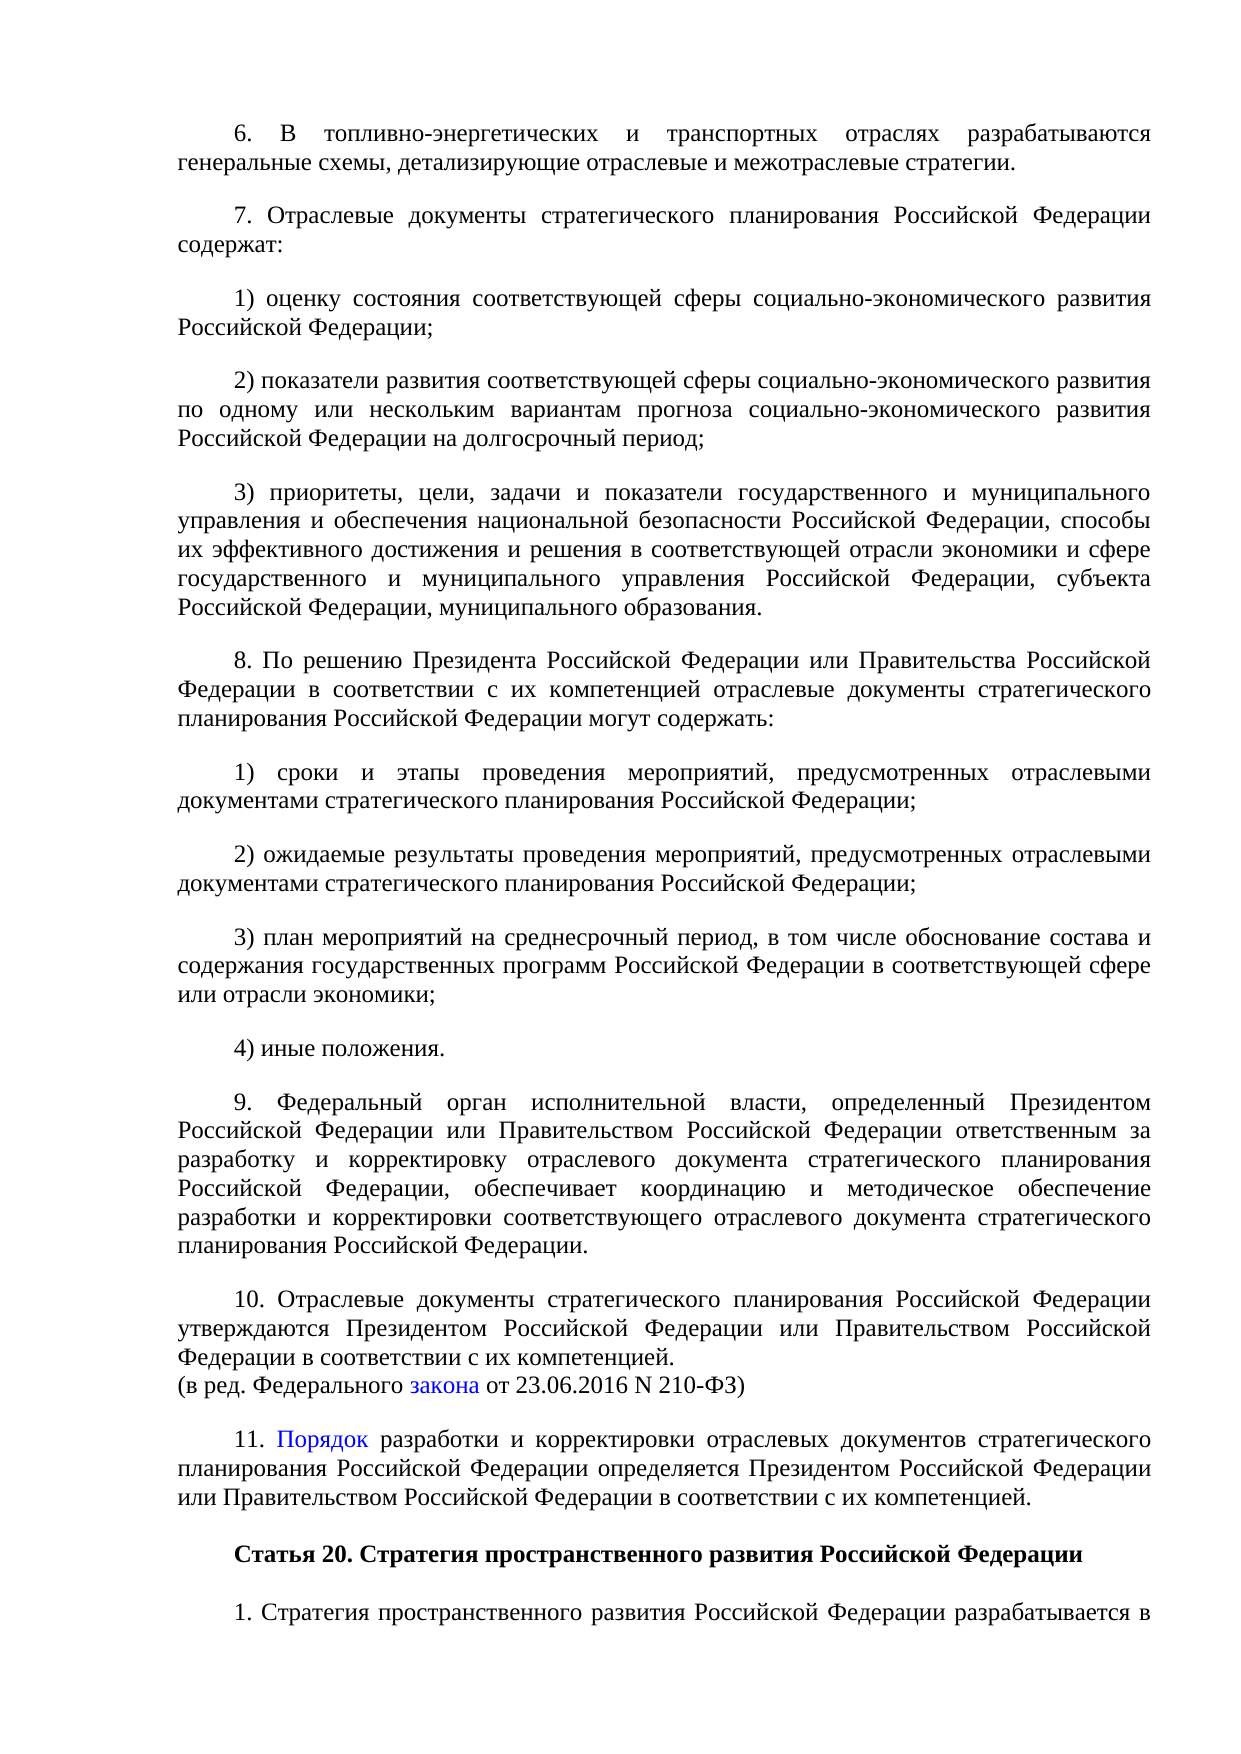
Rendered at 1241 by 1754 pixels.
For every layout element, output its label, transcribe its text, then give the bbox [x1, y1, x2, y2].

text 2) показатели развития соответствующей сферы социально-экономического развития по одному или нескольким вариантам прогноза социально-экономического развития Российской Федерации на долгосрочный период; [177, 366, 1152, 452]
text (в ред. Федерального закона от 23.06.2016 N 210-ФЗ) [177, 1371, 1152, 1399]
text 9. Федеральный орган исполнительной власти, определенный Президентом Российской Федерации или Правительством Российской Федерации ответственным за разработку и корректировку отраслевого документа стратегического планирования Российской Федерации, обеспечивает координацию и методическое обеспечение разработки и корректировки соответствующего отраслевого документа стратегического планирования Российской Федерации. [177, 1087, 1152, 1259]
text 11. Порядок разработки и корректировки отраслевых документов стратегического планирования Российской Федерации определяется Президентом Российской Федерации или Правительством Российской Федерации в соответствии с их компетенцией. [177, 1424, 1152, 1511]
title Статья 20. Стратегия пространственного развития Российской Федерации [177, 1539, 1152, 1568]
text 1) сроки и этапы проведения мероприятий, предусмотренных отраслевыми документами стратегического планирования Российской Федерации; [177, 757, 1152, 814]
text 7. Отраслевые документы стратегического планирования Российской Федерации содержат: [177, 201, 1152, 258]
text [177, 1597, 1152, 1626]
text 2) ожидаемые результаты проведения мероприятий, предусмотренных отраслевыми документами стратегического планирования Российской Федерации; [177, 839, 1152, 897]
text 3) приоритеты, цели, задачи и показатели государственного и муниципального управления и обеспечения национальной безопасности Российской Федерации, способы их эффективного достижения и решения в соответствующей отрасли экономики и сфере государственного и муниципального управления Российской Федерации, субъекта Российской Федерации, муниципального образования. [177, 477, 1152, 621]
text 8. По решению Президента Российской Федерации или Правительства Российской Федерации в соответствии с их компетенцией отраслевые документы стратегического планирования Российской Федерации могут содержать: [177, 646, 1152, 732]
text 10. Отраслевые документы стратегического планирования Российской Федерации утверждаются Президентом Российской Федерации или Правительством Российской Федерации в соответствии с их компетенцией. [177, 1284, 1152, 1371]
text 3) план мероприятий на среднесрочный период, в том числе обоснование состава и содержания государственных программ Российской Федерации в соответствующей сфере или отрасли экономики; [177, 922, 1152, 1008]
text 4) иные положения. [177, 1033, 1152, 1062]
text 6. В топливно-энергетических и транспортных отраслях разрабатываются генеральные схемы, детализирующие отраслевые и межотраслевые стратегии. [177, 118, 1152, 176]
text 1) оценку состояния соответствующей сферы социально-экономического развития Российской Федерации; [177, 283, 1152, 341]
